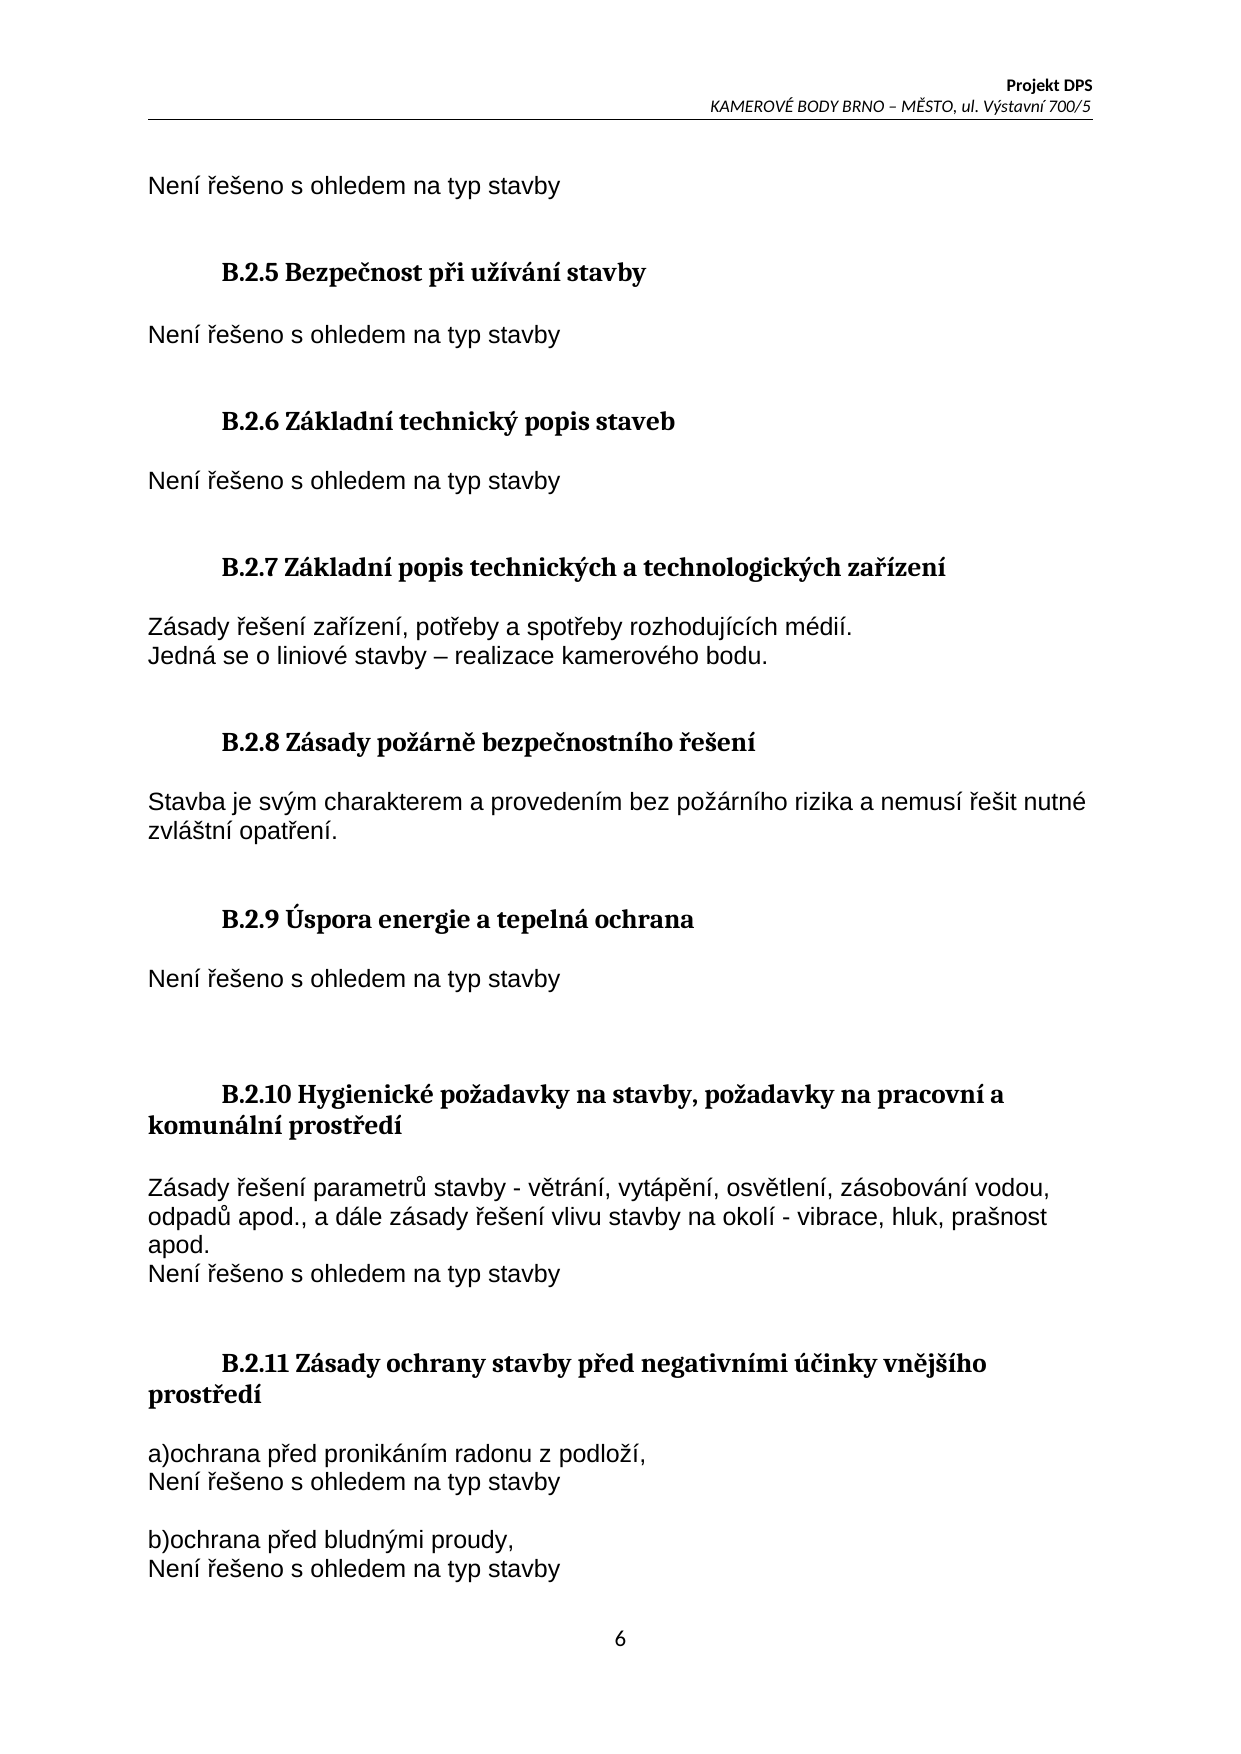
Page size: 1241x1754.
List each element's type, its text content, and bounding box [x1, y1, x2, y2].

text Není řešeno s ohledem na typ stavby [148, 171, 1093, 200]
text Není řešeno s ohledem na typ stavby [148, 466, 1093, 495]
text Jedná se o liniové stavby – realizace kamerového bodu. [148, 641, 1093, 669]
text Není řešeno s ohledem na typ stavby [148, 320, 1093, 348]
text B.2.11 Zásady ochrany stavby před negativními účinky vnějšího prostředí [148, 1348, 1093, 1410]
text Zásady řešení zařízení, potřeby a spotřeby rozhodujících médií. [148, 612, 1093, 641]
text Není řešeno s ohledem na typ stavby [148, 964, 1093, 993]
text a)ochrana před pronikáním radonu z podloží, [148, 1439, 1093, 1467]
text B.2.6 Základní technický popis staveb [148, 406, 1093, 437]
text Není řešeno s ohledem na typ stavby [148, 1554, 1093, 1582]
text B.2.10 Hygienické požadavky na stavby, požadavky na pracovní a komunální prostředí [148, 1079, 1093, 1142]
text b)ochrana před bludnými proudy, [148, 1525, 1093, 1554]
text zvláštní opatření. [148, 816, 1093, 844]
text B.2.9 Úspora energie a tepelná ochrana [148, 904, 1093, 936]
text Zásady řešení parametrů stavby - větrání, vytápění, osvětlení, zásobování vodou, odpadů apod., a dále zásady řešení vlivu stavby na okolí - vibrace, hluk, prašnost apod. [148, 1173, 1093, 1259]
text Není řešeno s ohledem na typ stavby [148, 1259, 1093, 1288]
text B.2.5 Bezpečnost při užívání stavby [148, 257, 1093, 289]
text Není řešeno s ohledem na typ stavby [148, 1467, 1093, 1496]
text B.2.7 Základní popis technických a technologických zařízení [148, 552, 1093, 583]
text B.2.8 Zásady požárně bezpečnostního řešení [148, 727, 1093, 758]
text Stavba je svým charakterem a provedením bez požárního rizika a nemusí řešit nutné [148, 787, 1093, 816]
